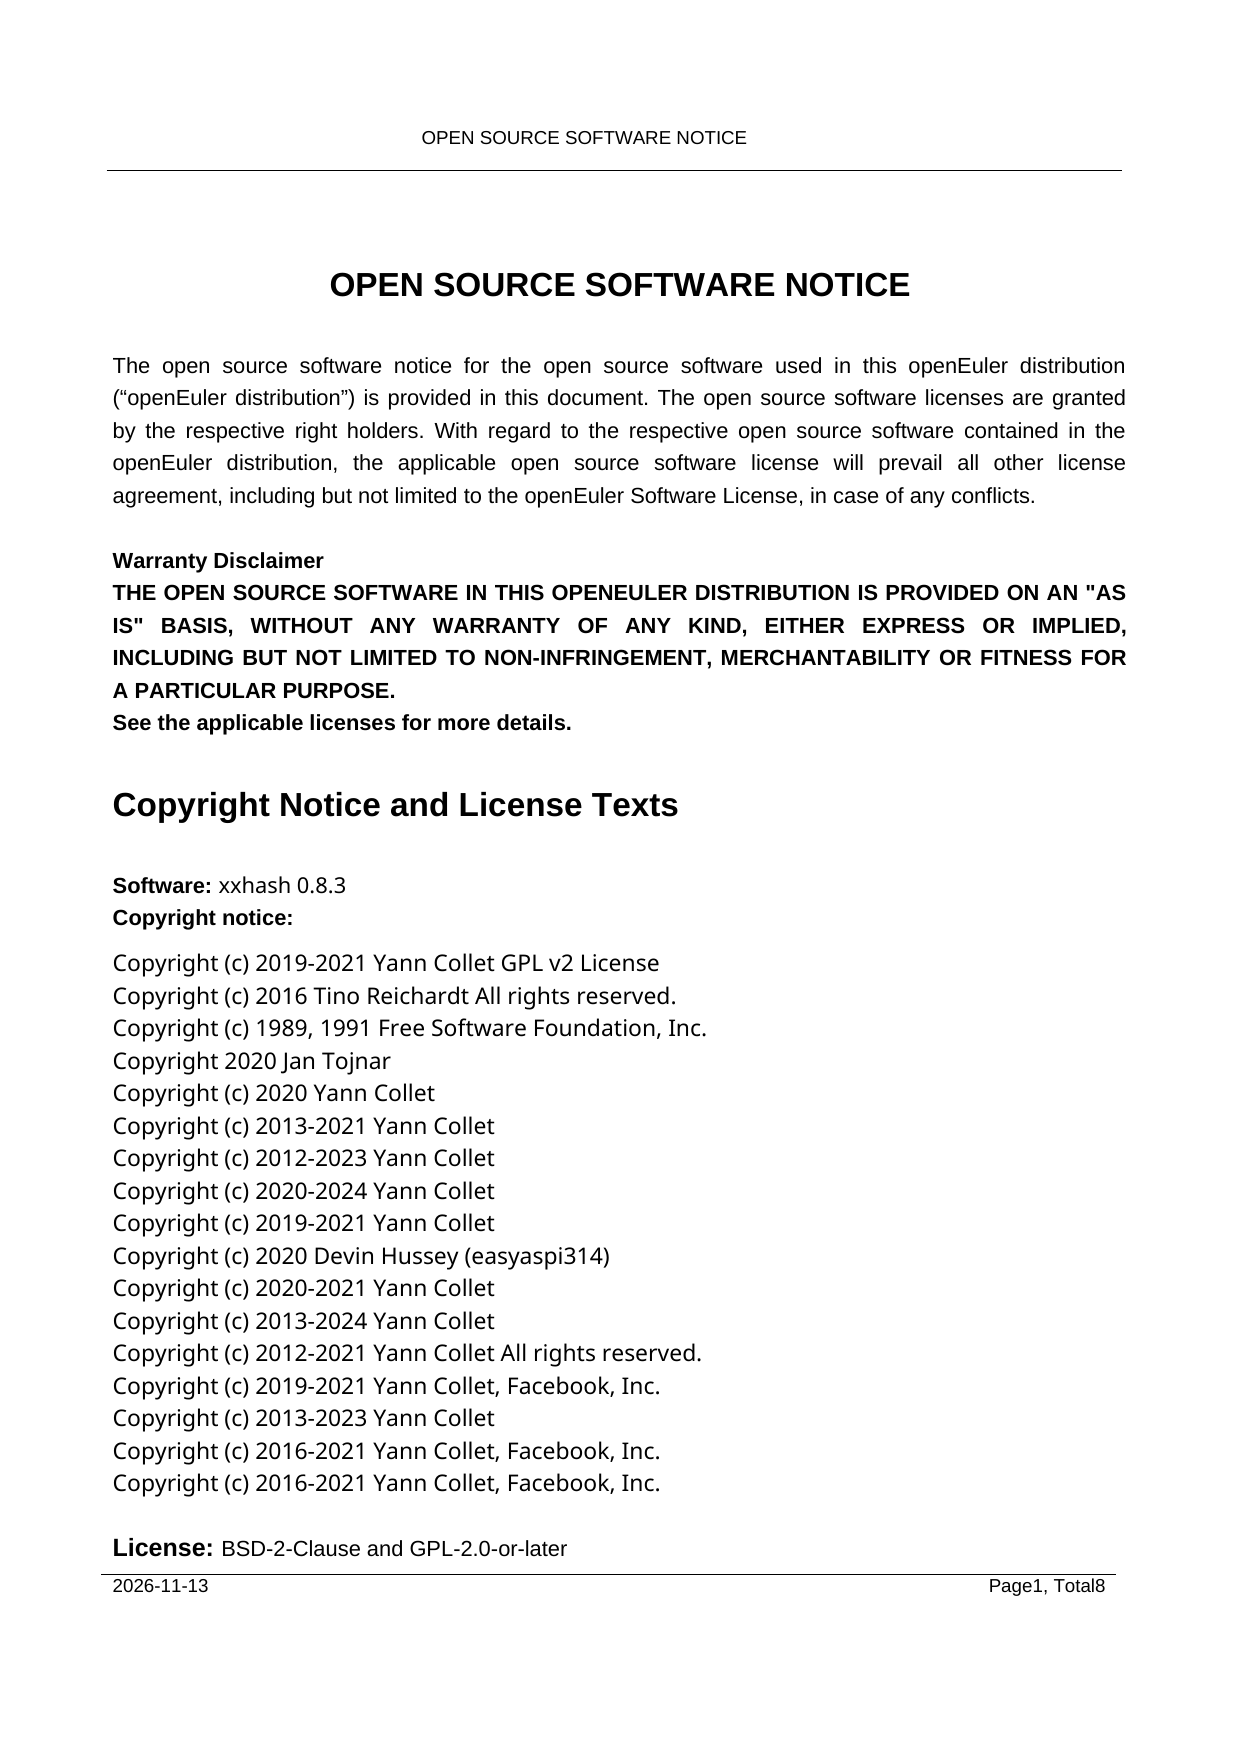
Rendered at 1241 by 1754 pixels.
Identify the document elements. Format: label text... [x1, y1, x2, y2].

text Copyright Notice and License Texts [112, 771, 1128, 836]
text THE OPEN SOURCE SOFTWARE IN THIS OPENEULER DISTRIBUTION IS PROVIDED ON AN "AS IS" BASIS, WITHOUT ANY WARRANTY OF ANY KIND, EITHER EXPRESS OR IMPLIED, INCLUDING BUT NOT LIMITED TO NON-INFRINGEMENT, MERCHANTABILITY OR FITNESS FOR A PARTICULAR PURPOSE. See the applicable licenses for more details. [112, 576, 1128, 739]
text OPEN SOURCE SOFTWARE NOTICE [112, 251, 1128, 316]
text The open source software notice for the open source software used in this openEuler distribution (“openEuler distribution”) is provided in this document. The open source software licenses are granted by the respective right holders. With regard to the respective open source software contained in the openEuler distribution, the applicable open source software license will prevail all other license agreement, including but not limited to the openEuler Software License, in case of any conflicts. [112, 349, 1128, 511]
title Software: xxhash 0.8.3 [112, 869, 1128, 901]
text License: BSD-2-Clause and GPL-2.0-or-later [112, 1532, 1128, 1564]
text Warranty Disclaimer [112, 544, 1128, 576]
text Copyright notice: [112, 901, 1128, 934]
text Copyright (c) 2019-2021 Yann Collet GPL v2 License Copyright (c) 2016 Tino Reichardt All rights reserved. Copyright (c) 1989, 1991 Free Software Foundation, Inc. Copyright 2020 Jan Tojnar Copyright (c) 2020 Yann Collet Copyright (c) 2013-2021 Yann Collet Copyright (c) 2012-2023 Yann Collet Copyright (c) 2020-2024 Yann Collet Copyright (c) 2019-2021 Yann Collet Copyright (c) 2020 Devin Hussey (easyaspi314) Copyright (c) 2020-2021 Yann Collet Copyright (c) 2013-2024 Yann Collet Copyright (c) 2012-2021 Yann Collet All rights reserved. Copyright (c) 2019-2021 Yann Collet, Facebook, Inc. Copyright (c) 2013-2023 Yann Collet Copyright (c) 2016-2021 Yann Collet, Facebook, Inc. Copyright (c) 2016-2021 Yann Collet, Facebook, Inc. [112, 947, 1128, 1532]
